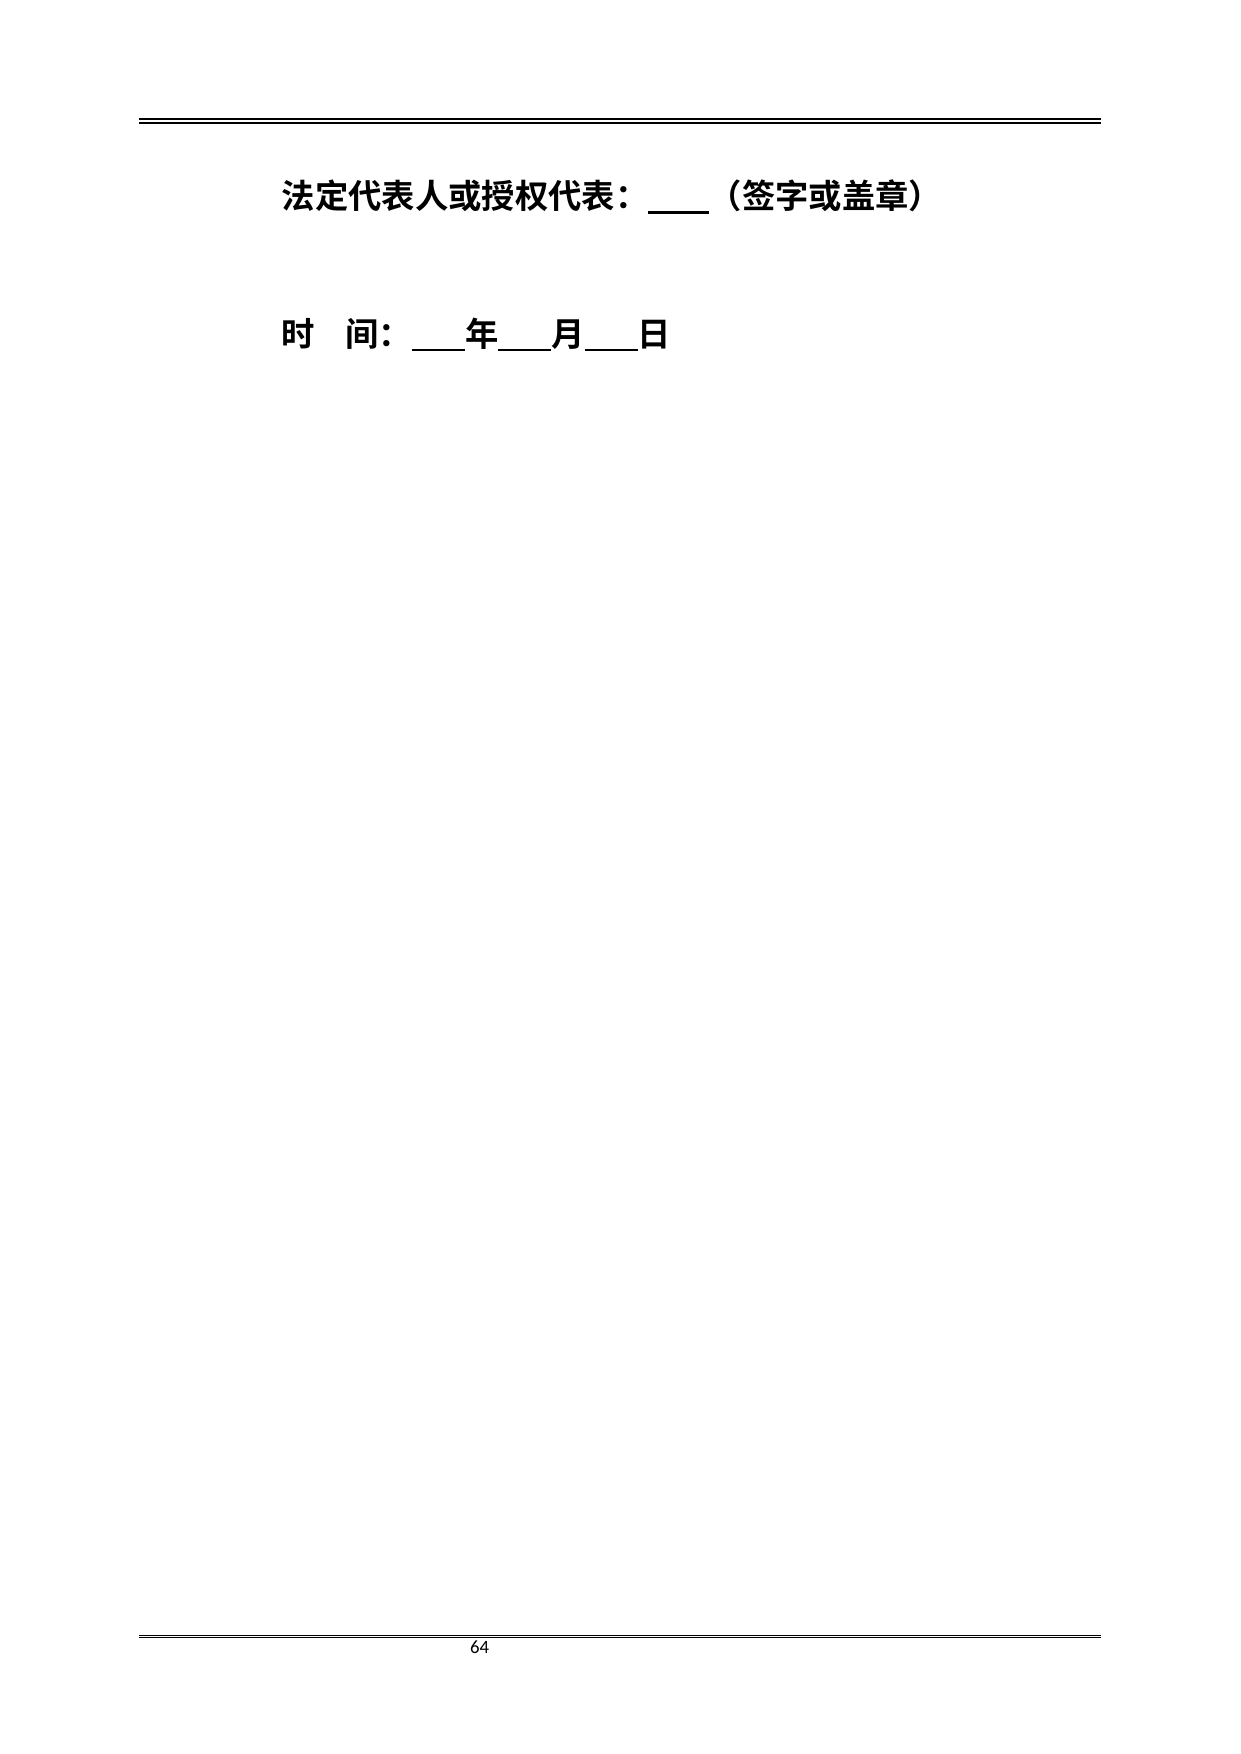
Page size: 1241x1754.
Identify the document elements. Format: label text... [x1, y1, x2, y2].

text 法定代表人或授权代表： （签字或盖章） [148, 162, 1093, 227]
text 时 间： 年 月 日 [148, 299, 1093, 364]
